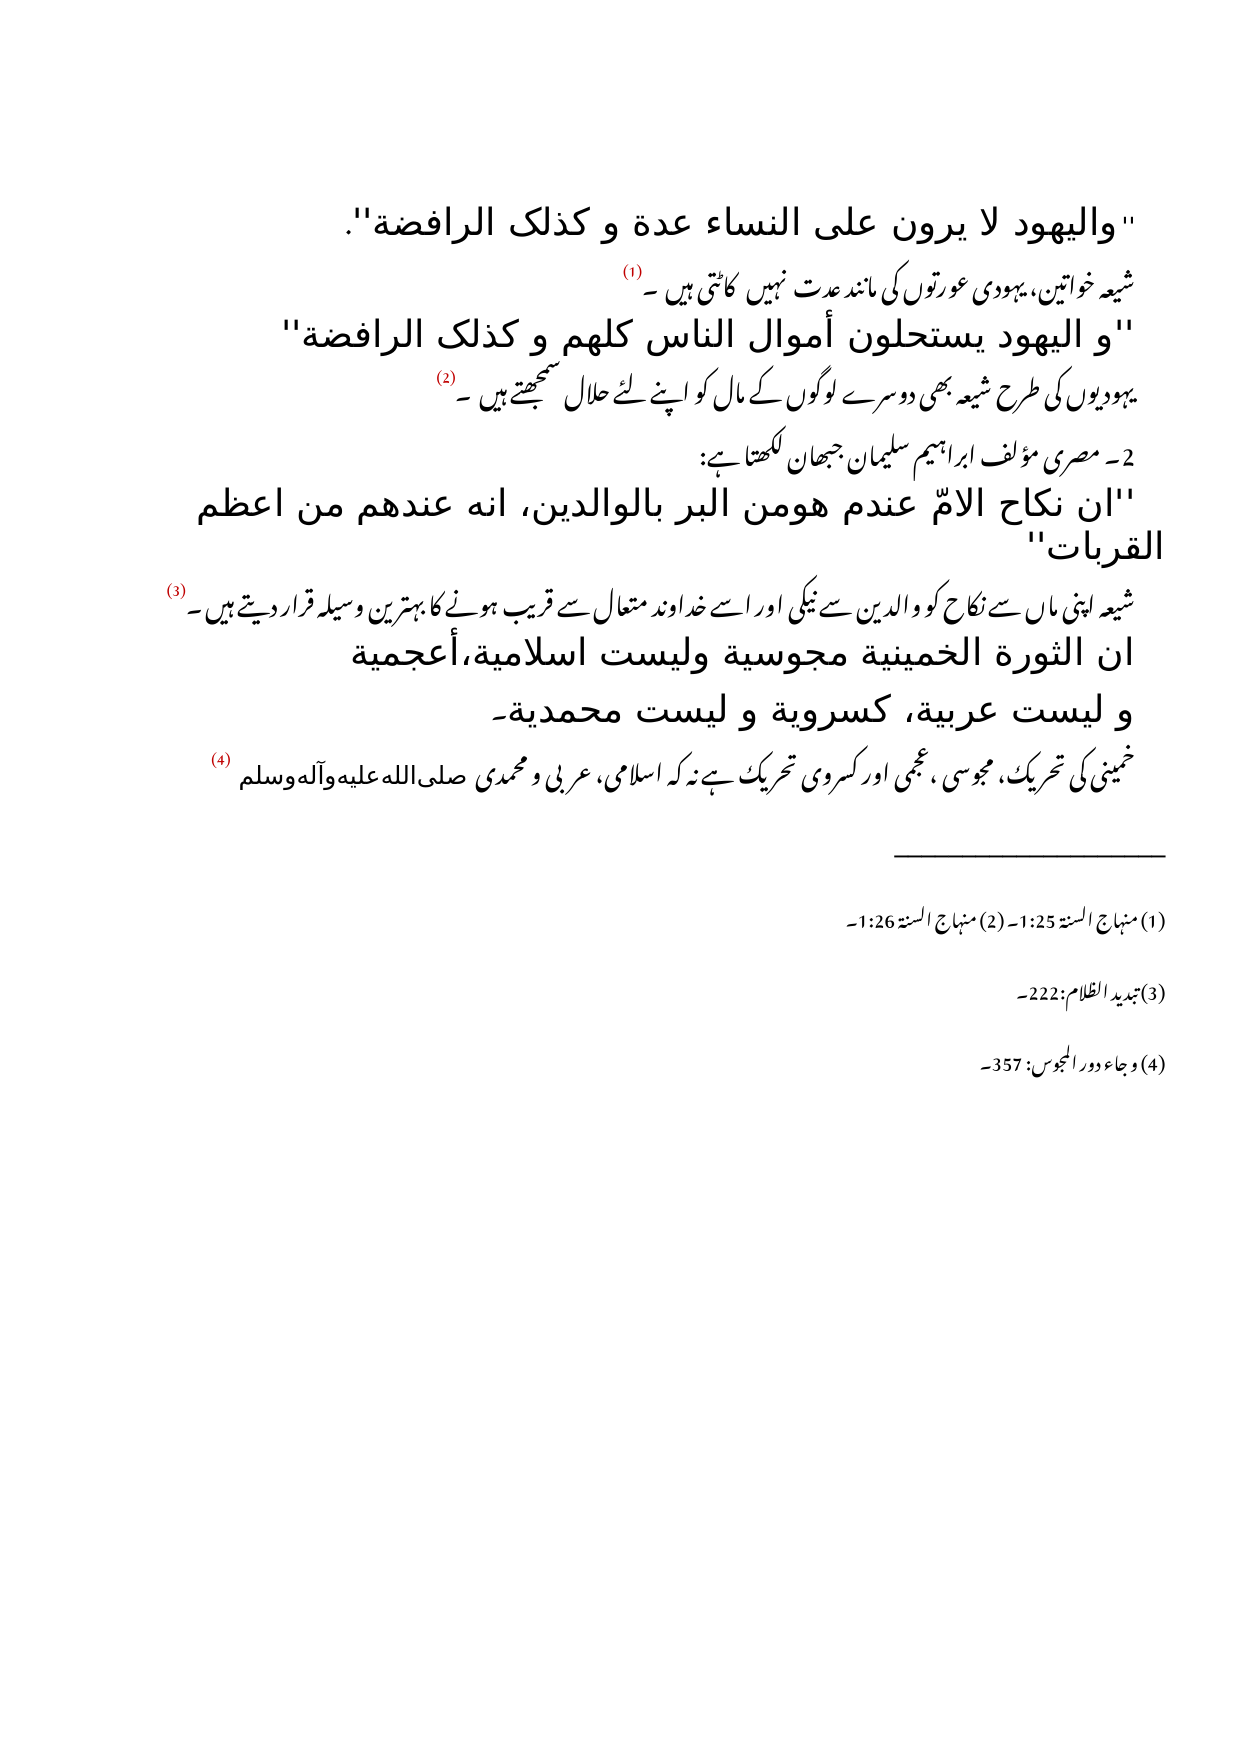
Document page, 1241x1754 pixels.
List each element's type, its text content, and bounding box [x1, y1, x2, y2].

text ''ان نکاح الامّ عندم هومن البر بالوالدین، انه عندهم من اعظم القربات'' [75, 481, 1165, 568]
text و لیست عربیة، کسرویة و لیست محمدیة۔ [75, 674, 1165, 737]
text شیعہ خواتین، یہودی عورتوں کی مانند عدت نہیں کاٹتی ہیں ۔(1) [75, 250, 1165, 312]
text شیعہ اپنی ماں سے نکاح کو والدین سے نیکی اور اسے خداوند متعال سے قریب ہونے کا بہترین وسیلہ قرار دیتے ہیں ۔(3) [75, 568, 1165, 631]
text '' والیهود لا یرون علی النساء عدة و کذلک الرافضة''. [75, 187, 1165, 250]
text (3) تبدید الظلام:222۔ [75, 964, 1165, 1011]
text خمینی کی تحریک، مجوسی ،عجمی اور کسروی تحریک ہے نہ کہ اسلامی، عربی و محمدی صلى‌الله‌عليه‌وآله‌وسلم (4) [75, 737, 1165, 799]
text 2۔ مصری مؤلف ابراہیم سلیمان جبھان لکھتا ہے: [75, 419, 1165, 481]
text ____________________ [75, 799, 1165, 867]
text (1) منہاج السنة 1:25۔ (2) منہاج السنة 1:26۔ [75, 892, 1165, 939]
text یہودیوں کی طرح شیعہ بھی دوسرے لوگوں کے مال کو اپنے لئے حلال سمجھتے ہیں ۔(2) [75, 356, 1165, 419]
text ''و الیهود یستحلون أموال الناس کلهم و کذلک الرافضة'' [75, 312, 1165, 356]
text (4) و جاء دور المجوس: 357۔ [75, 1036, 1165, 1083]
text ان الثورة الخمینیة مجوسیة ولیست اسلامیة،أعجمیة [75, 631, 1165, 674]
